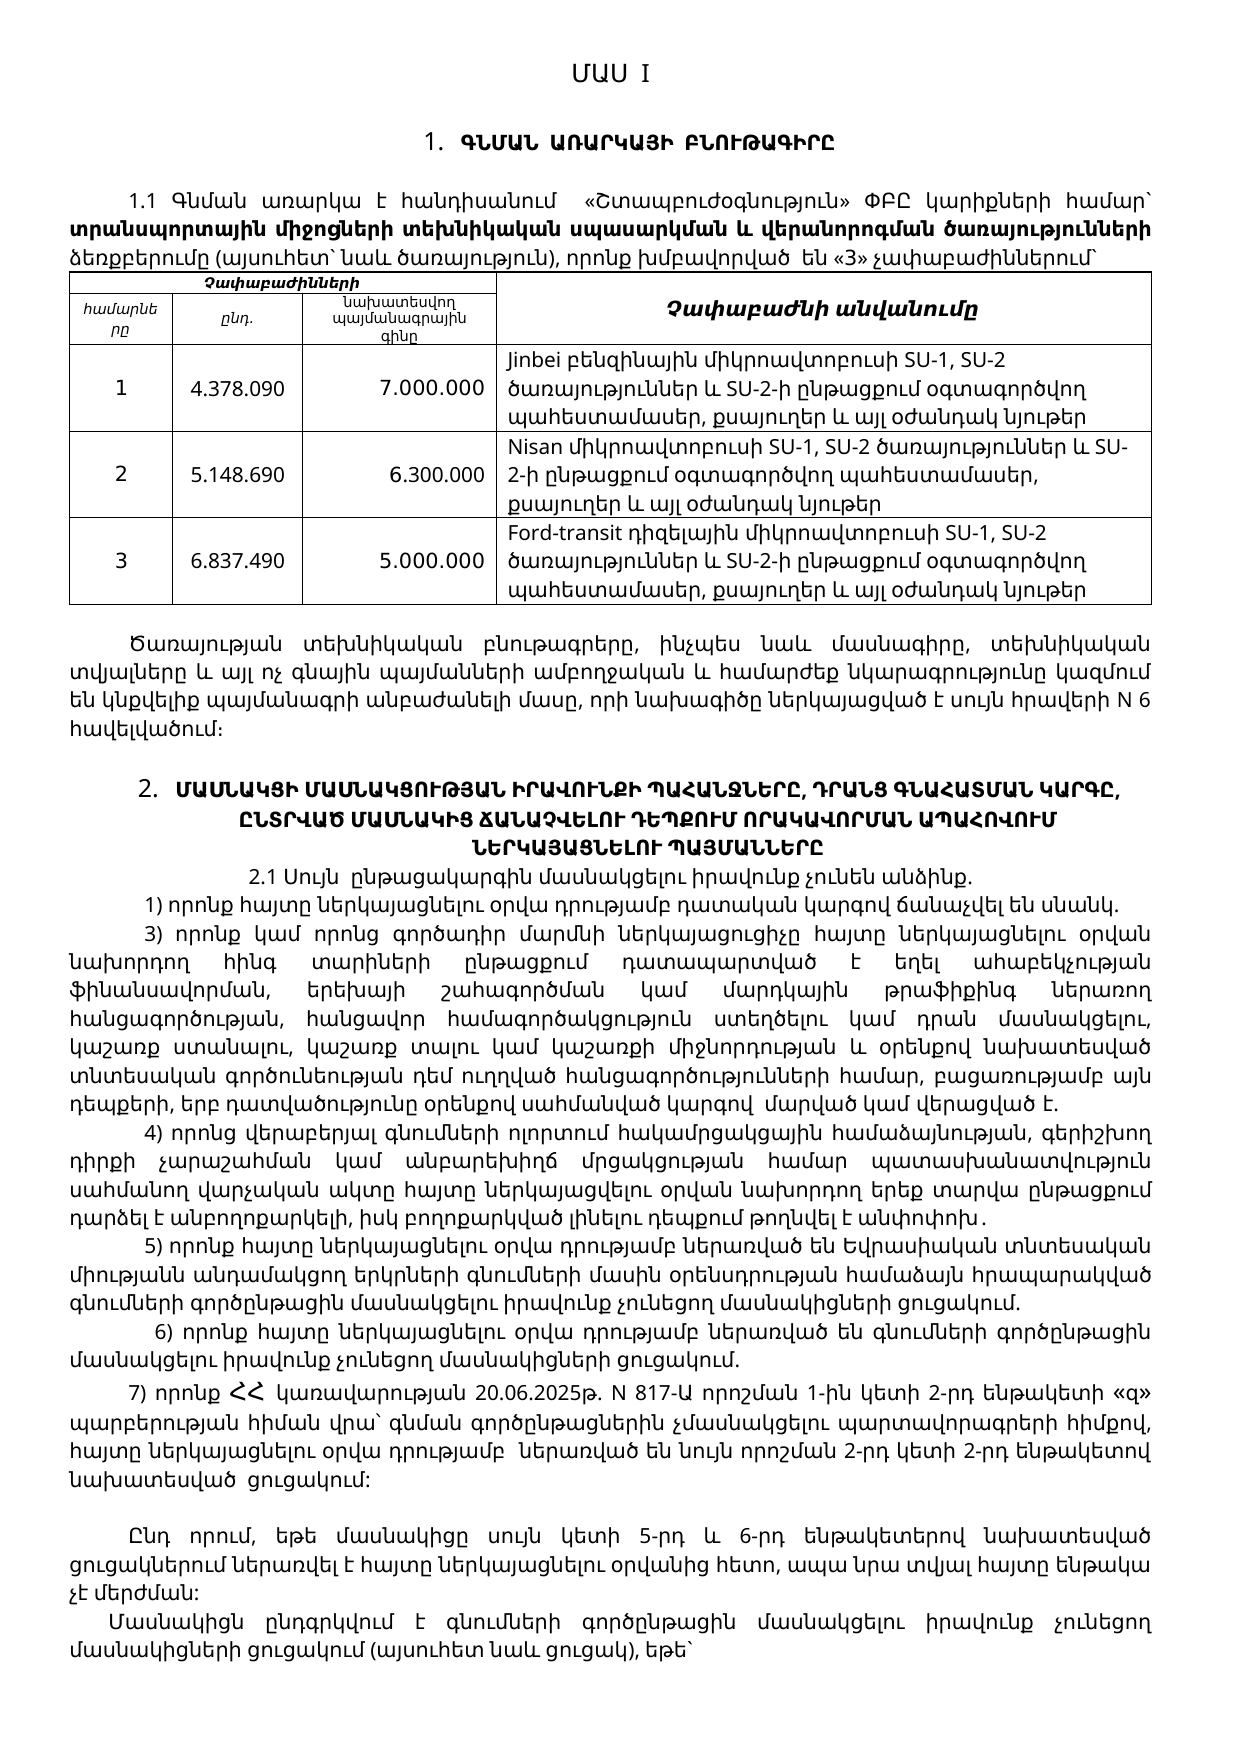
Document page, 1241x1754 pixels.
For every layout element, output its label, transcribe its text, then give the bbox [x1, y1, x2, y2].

text 6) որոնք հայտը ներկայացնելու օրվա դրությամբ ներառված են գնումների գործընթացին մասնակցելու իրավունք չունեցող մասնակիցների ցուցակում. [69, 1317, 1152, 1374]
text 7) որոնք ՀՀ կառավարության 20.06.2025թ. N 817-Ա որոշման 1-ին կետի 2-րդ ենթակետի «զ» պարբերության հիման վրա՝ գնման գործընթացներին չմասնակցելու պարտավորագրերի հիմքով, հայտը ներկայացնելու օրվա դրությամբ ներառված են նույն որոշման 2-րդ կետի 2-րդ ենթակետով նախատեսված ցուցակում: [69, 1374, 1152, 1493]
table_cell 3 [70, 518, 172, 603]
text 1) որոնք հայտը ներկայացնելու օրվա դրությամբ դատական կարգով ճանաչվել են սնանկ. [69, 890, 1152, 919]
table_cell 1 [70, 345, 172, 431]
text 5) որոնք հայտը ներկայացնելու օրվա դրությամբ ներառված են Եվրասիական տնտեսական միությանն անդամակցող երկրների գնումների մասին օրենսդրության համաձայն հրապարակված գնումների գործընթացին մասնակցելու իրավունք չունեցող մասնակիցների ցուցակում. [69, 1232, 1152, 1317]
subtitle 1.1 Գնման առարկա է հանդիսանում «Շտապբուժօգնություն» ՓԲԸ կարիքների համար` տրանսպորտային միջոցների տեխնիկական սպասարկման և վերանորոգման ծառայությունների ձեռքբերումը (այսուհետ` նաև ծառայություն), որոնք խմբավորված են «3» չափաբաժիններում` [69, 186, 1152, 271]
table_cell Nisan միկրոավտոբուսի SU-1, SU-2 ծառայություններ և SU-2-ի ընթացքում օգտագործվող պահեստամասեր, քսայուղեր և այլ օժանդակ նյութեր [497, 432, 1151, 517]
table_cell 5.148.690 [173, 432, 302, 517]
table_cell համարները [70, 294, 172, 344]
table_cell ընդ. [173, 294, 302, 344]
table_cell 6.300.000 [303, 432, 496, 517]
text ՄԱՍ I [69, 56, 1152, 89]
table_cell 6.837.490 [173, 518, 302, 603]
table_cell 4.378.090 [173, 345, 302, 431]
table_header Չափաբաժինների [70, 273, 496, 292]
table_cell 5.000.000 [303, 518, 496, 603]
list ՄԱՍՆԱԿՑԻ ՄԱՍՆԱԿՑՈՒԹՅԱՆ ԻՐԱՎՈՒՆՔԻ ՊԱՀԱՆՋՆԵՐԸ, ԴՐԱՆՑ ԳՆԱՀԱՏՄԱՆ ԿԱՐԳԸ, ԸՆՏՐՎԱԾ ՄԱՍՆԱԿԻՑ ՃԱՆԱՉՎԵԼՈՒ ԴԵՊՔՈՒՄ ՈՐԱԿԱՎՈՐՄԱՆ ԱՊԱՀՈՎՈՒՄ ՆԵՐԿԱՅԱՑՆԵԼՈՒ ՊԱՅՄԱՆՆԵՐԸ [107, 771, 1152, 862]
table_cell Ford-transit դիզելային միկրոավտոբուսի SU-1, SU-2 ծառայություններ և SU-2-ի ընթացքում օգտագործվող պահեստամասեր, քսայուղեր և այլ օժանդակ նյութեր [497, 518, 1151, 603]
text 2.1 Սույն ընթացակարգին մասնակցելու իրավունք չունեն անձինք. [69, 862, 1152, 890]
text Ծառայության տեխնիկական բնութագրերը, ինչպես նաև մասնագիրը, տեխնիկական տվյալները և այլ ոչ գնային պայմանների ամբողջական և համարժեք նկարագրությունը կազմում են կնքվելիք պայմանագրի անբաժանելի մասը, որի նախագիծը ներկայացված է սույն հրավերի N 6 հավելվածում։ [69, 629, 1152, 742]
table_cell 7.000.000 [303, 345, 496, 431]
list ԳՆՄԱՆ ԱՌԱՐԿԱՅԻ ԲՆՈՒԹԱԳԻՐԸ [107, 124, 1152, 158]
table_header Չափաբաժնի անվանումը [497, 273, 1151, 344]
table_cell 2 [70, 432, 172, 517]
text Մասնակիցն ընդգրկվում է գնումների գործընթացին մասնակցելու իրավունք չունեցող մասնակիցների ցուցակում (այսուհետ նաև ցուցակ), եթե` [69, 1607, 1152, 1664]
text 4) որոնց վերաբերյալ գնումների ոլորտում հակամրցակցային համաձայնության, գերիշխող դիրքի չարաշահման կամ անբարեխիղճ մրցակցության համար պատասխանատվություն սահմանող վարչական ակտը հայտը ներկայացվելու օրվան նախորդող երեք տարվա ընթացքում դարձել է անբողոքարկելի, իսկ բողոքարկված լինելու դեպքում թողնվել է անփոփոխ․ [69, 1118, 1152, 1232]
table_cell նախատեսվող պայմանագրային գինը [303, 294, 496, 344]
text 3) որոնք կամ որոնց գործադիր մարմնի ներկայացուցիչը հայտը ներկայացնելու օրվան նախորդող հինգ տարիների ընթացքում դատապարտված է եղել ահաբեկչության ֆինանսավորման, երեխայի շահագործման կամ մարդկային թրաֆիքինգ ներառող հանցագործության, հանցավոր համագործակցություն ստեղծելու կամ դրան մասնակցելու, կաշառք ստանալու, կաշառք տալու կամ կաշառքի միջնորդության և օրենքով նախատեսված տնտեսական գործունեության դեմ ուղղված հանցագործությունների համար, բացառությամբ այն դեպքերի, երբ դատվածությունը օրենքով սահմանված կարգով մարված կամ վերացված է. [69, 919, 1152, 1118]
text Ընդ որում, եթե մասնակիցը սույն կետի 5-րդ և 6-րդ ենթակետերով նախատեսված ցուցակներում ներառվել է հայտը ներկայացնելու օրվանից հետո, ապա նրա տվյալ հայտը ենթակա չէ մերժման: [69, 1522, 1152, 1607]
table_cell Jinbei բենզինային միկրոավտոբուսի SU-1, SU-2 ծառայություններ և SU-2-ի ընթացքում օգտագործվող պահեստամասեր, քսայուղեր և այլ օժանդակ նյութեր [497, 345, 1151, 431]
